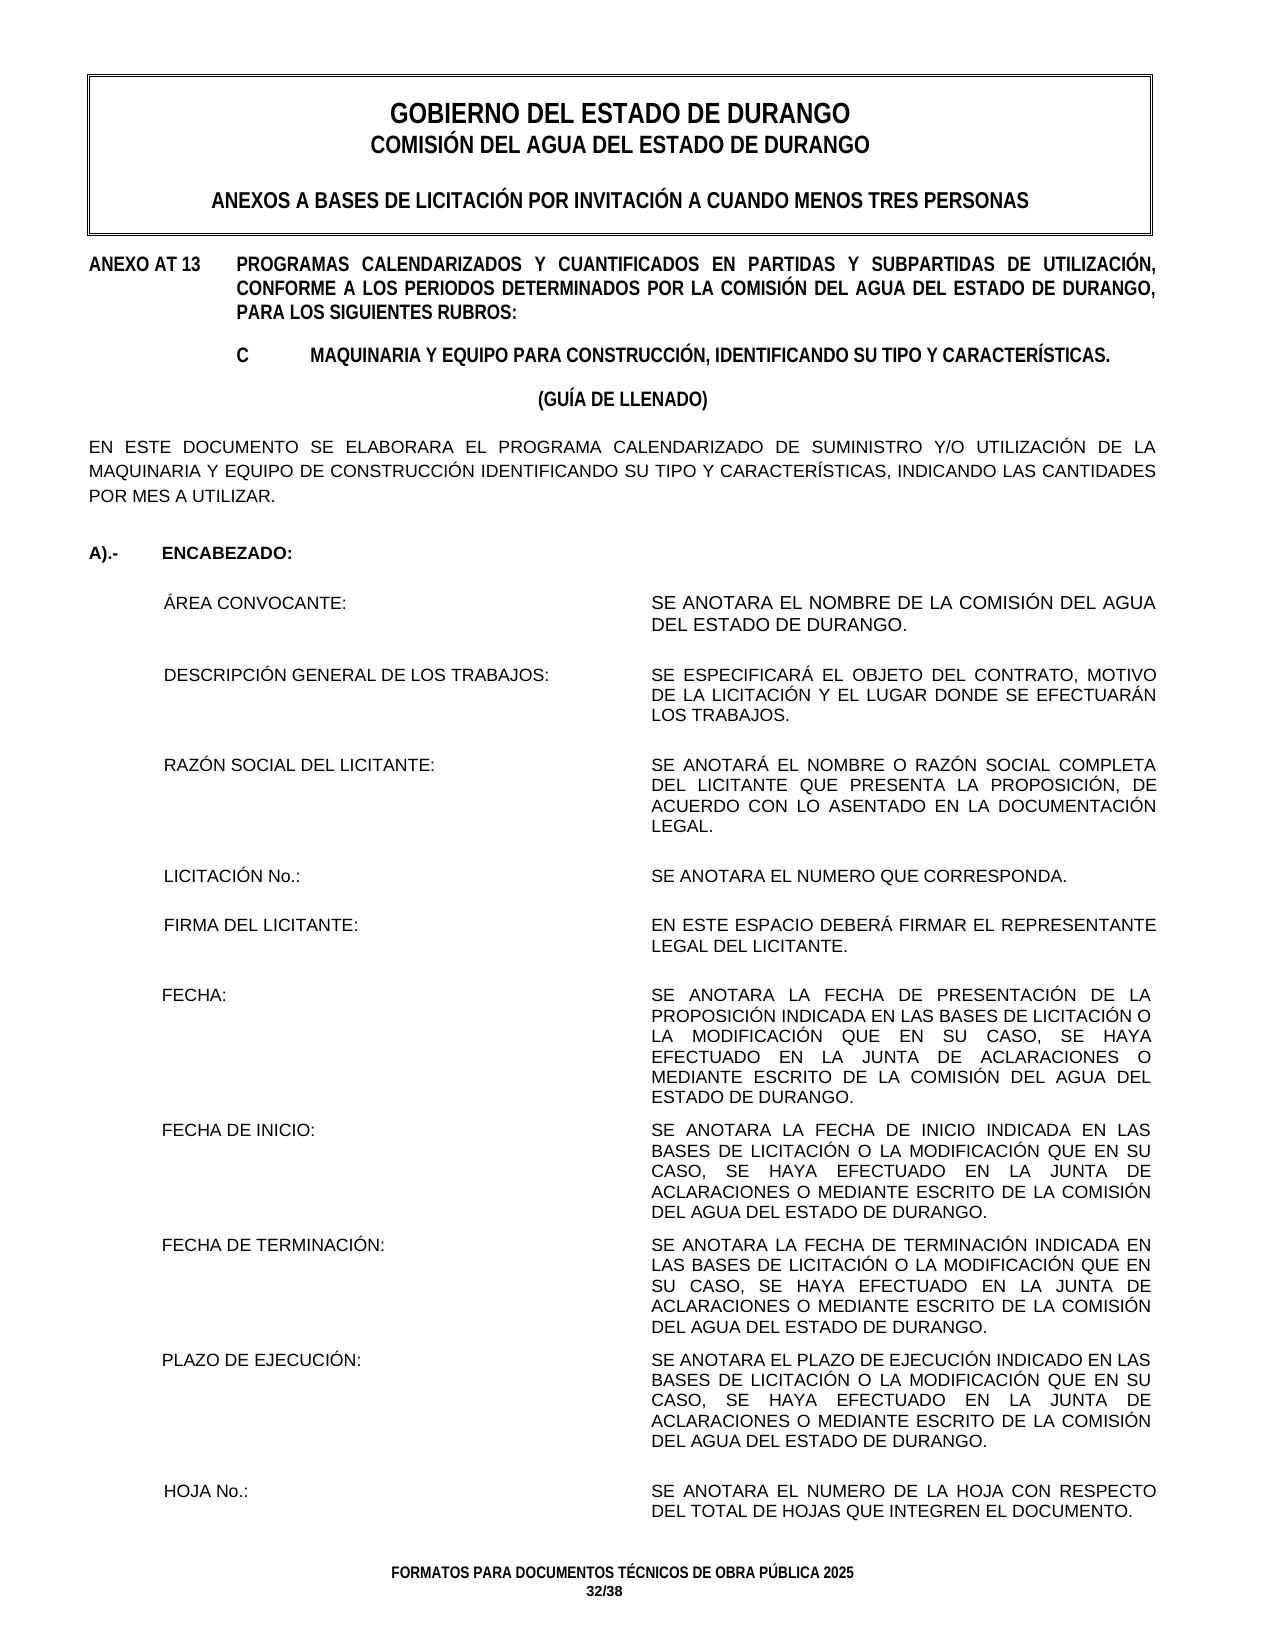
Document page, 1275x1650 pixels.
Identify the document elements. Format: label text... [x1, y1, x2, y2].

text EN ESTE DOCUMENTO SE ELABORARA EL PROGRAMA CALENDARIZADO DE SUMINISTRO Y/O UTILIZACIÓN DE LA MAQUINARIA Y EQUIPO DE CONSTRUCCIÓN IDENTIFICANDO SU TIPO Y CARACTERÍSTICAS, INDICANDO LAS CANTIDADES POR MES A UTILIZAR. [89, 434, 1157, 507]
text RAZÓN SOCIAL DEL LICITANTE: SE ANOTARÁ EL NOMBRE O RAZÓN SOCIAL COMPLETA DEL LICITANTE QUE PRESENTA LA PROPOSICIÓN, DE ACUERDO CON LO ASENTADO EN LA DOCUMENTACIÓN LEGAL. [164, 755, 1157, 836]
text HOJA No.: SE ANOTARA EL NUMERO DE LA HOJA CON RESPECTO DEL TOTAL DE HOJAS QUE INTEGREN EL DOCUMENTO. [164, 1481, 1157, 1521]
text FECHA DE INICIO: SE ANOTARA LA FECHA DE INICIO INDICADA EN LAS BASES DE LICITACIÓN O LA MODIFICACIÓN QUE EN SU CASO, SE HAYA EFECTUADO EN LA JUNTA DE ACLARACIONES O MEDIANTE ESCRITO DE LA COMISIÓN DEL AGUA DEL ESTADO DE DURANGO. [162, 1120, 1152, 1222]
text FECHA DE TERMINACIÓN: SE ANOTARA LA FECHA DE TERMINACIÓN INDICADA EN LAS BASES DE LICITACIÓN O LA MODIFICACIÓN QUE EN SU CASO, SE HAYA EFECTUADO EN LA JUNTA DE ACLARACIONES O MEDIANTE ESCRITO DE LA COMISIÓN DEL AGUA DEL ESTADO DE DURANGO. [162, 1235, 1152, 1337]
text LICITACIÓN No.: SE ANOTARA EL NUMERO QUE CORRESPONDA. [164, 866, 1157, 886]
text ÁREA CONVOCANTE: SE ANOTARA EL NOMBRE DE LA COMISIÓN DEL AGUA DEL ESTADO DE DURANGO. [164, 592, 1157, 635]
text FECHA: SE ANOTARA LA FECHA DE PRESENTACIÓN DE LA PROPOSICIÓN INDICADA EN LAS BASES DE LICITACIÓN O LA MODIFICACIÓN QUE EN SU CASO, SE HAYA EFECTUADO EN LA JUNTA DE ACLARACIONES O MEDIANTE ESCRITO DE LA COMISIÓN DEL AGUA DEL ESTADO DE DURANGO. [162, 985, 1152, 1108]
text FIRMA DEL LICITANTE: EN ESTE ESPACIO DEBERÁ FIRMAR EL REPRESENTANTE LEGAL DEL LICITANTE. [164, 915, 1157, 956]
text A).- ENCABEZADO: [89, 538, 1152, 563]
text DESCRIPCIÓN GENERAL DE LOS TRABAJOS: SE ESPECIFICARÁ EL OBJETO DEL CONTRATO, MOTIVO DE LA LICITACIÓN Y EL LUGAR DONDE SE EFECTUARÁN LOS TRABAJOS. [164, 664, 1157, 726]
text PLAZO DE EJECUCIÓN: SE ANOTARA EL PLAZO DE EJECUCIÓN INDICADO EN LAS BASES DE LICITACIÓN O LA MODIFICACIÓN QUE EN SU CASO, SE HAYA EFECTUADO EN LA JUNTA DE ACLARACIONES O MEDIANTE ESCRITO DE LA COMISIÓN DEL AGUA DEL ESTADO DE DURANGO. [162, 1349, 1152, 1451]
